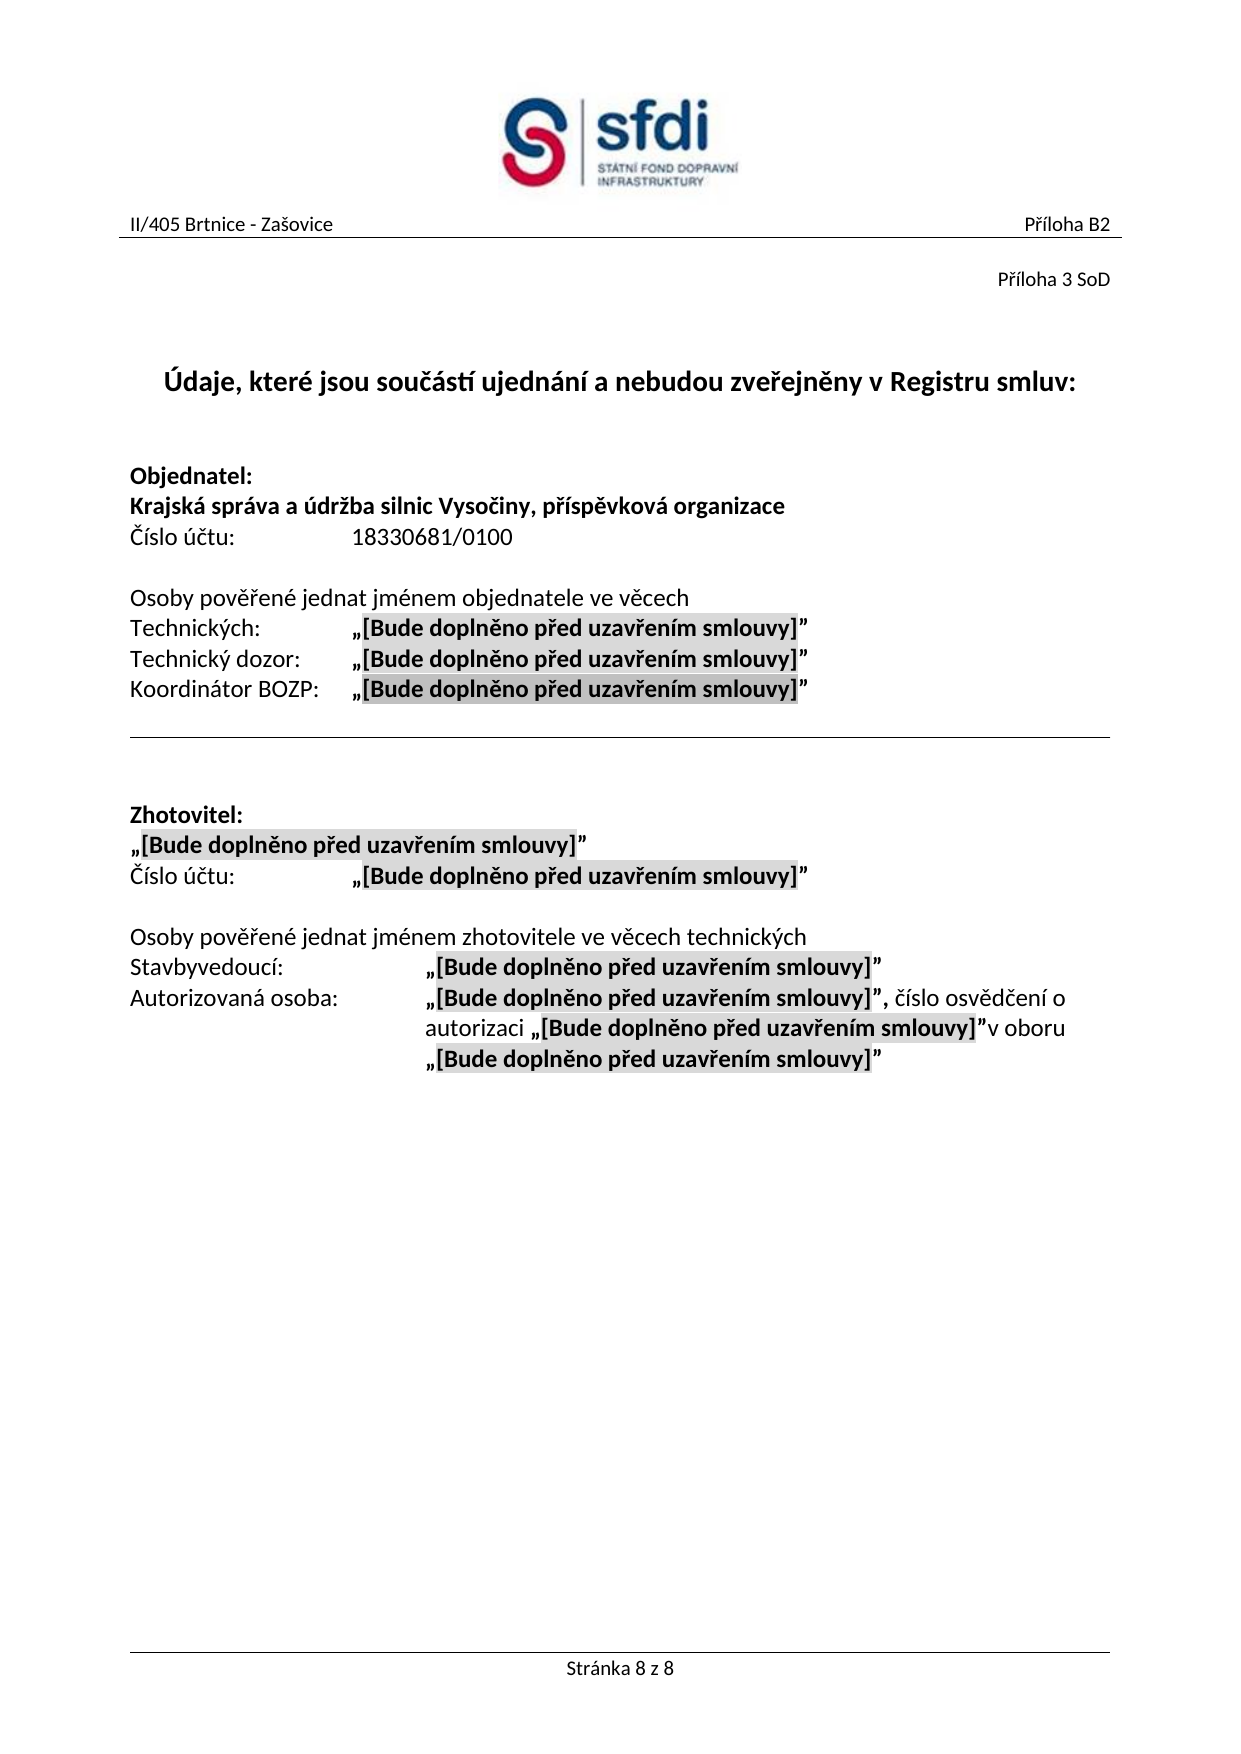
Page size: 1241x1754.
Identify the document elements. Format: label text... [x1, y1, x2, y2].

picture [498, 73, 742, 212]
text Údaje, které jsou součástí ujednání a nebudou zveřejněny v Registru smluv: [130, 363, 1110, 399]
text Technických: „[Bude doplněno před uzavřením smlouvy]” [130, 612, 1110, 643]
text Objednatel: [130, 460, 1110, 490]
text Technický dozor: „[Bude doplněno před uzavřením smlouvy]” [130, 643, 362, 673]
text Číslo účtu: „[Bude doplněno před uzavřením smlouvy]” [130, 860, 362, 890]
text Krajská správa a údržba silnic Vysočiny, příspěvková organizace [130, 490, 1110, 521]
text Stavbyvedoucí: „[Bude doplněno před uzavřením smlouvy]” [130, 951, 436, 982]
text Příloha 3 SoD [130, 267, 1110, 292]
text Osoby pověřené jednat jménem objednatele ve věcech [130, 582, 1110, 612]
text Technický dozor: „[Bude doplněno před uzavřením smlouvy]” [798, 643, 1110, 673]
text Autorizovaná osoba: „[Bude doplněno před uzavřením smlouvy]”, číslo osvědčení o autorizaci „[Bude doplněno před uzavřením smlouvy]”v oboru „[Bude doplněno před uzavřením smlouvy]” [130, 982, 1110, 1073]
text Číslo účtu: „[Bude doplněno před uzavřením smlouvy]” [798, 860, 1110, 890]
text Stavbyvedoucí: „[Bude doplněno před uzavřením smlouvy]” [872, 951, 1110, 982]
text „[Bude doplněno před uzavřením smlouvy]” [577, 829, 1110, 860]
text Zhotovitel: [130, 799, 1110, 829]
text Osoby pověřené jednat jménem zhotovitele ve věcech technických [130, 921, 1110, 951]
text Koordinátor BOZP: „[Bude doplněno před uzavřením smlouvy]” [130, 673, 1110, 704]
text Číslo účtu: 18330681/0100 [130, 521, 1110, 551]
